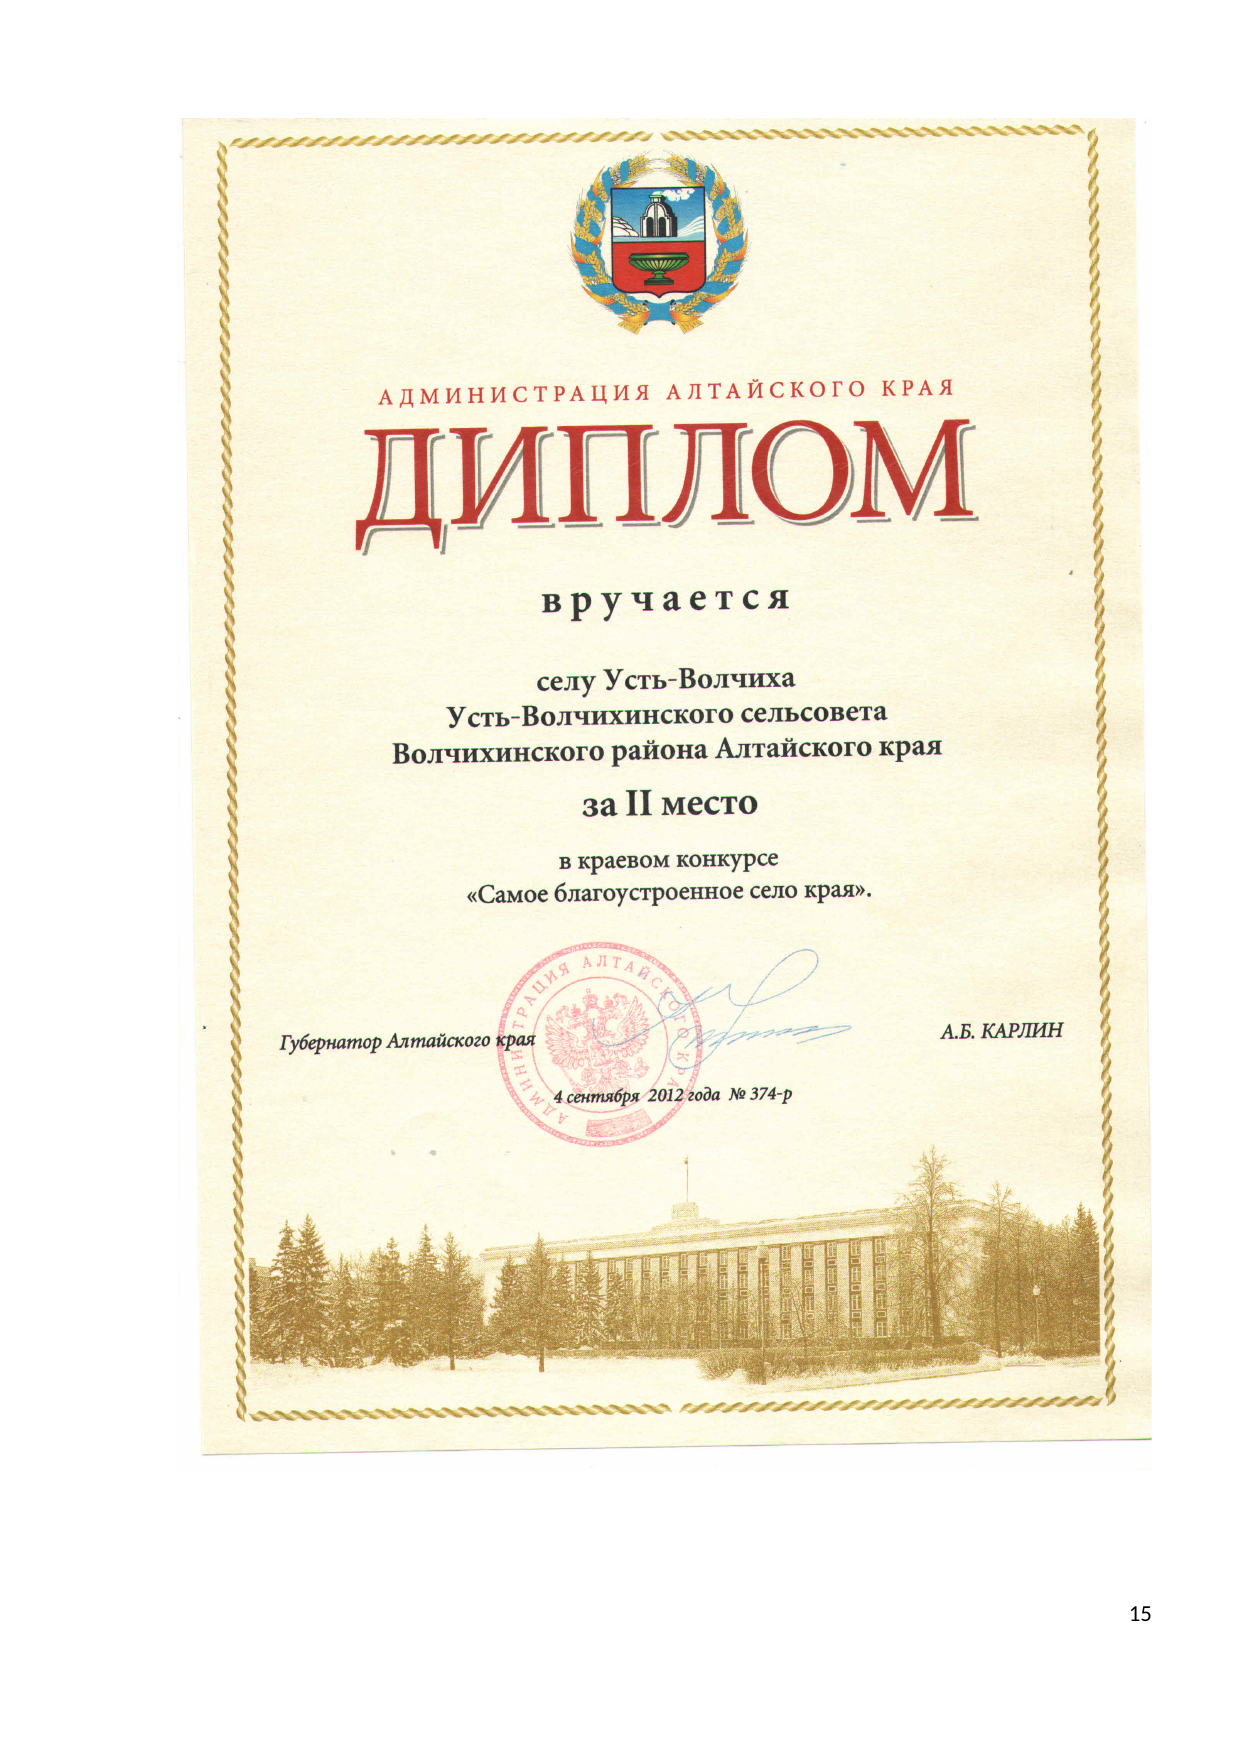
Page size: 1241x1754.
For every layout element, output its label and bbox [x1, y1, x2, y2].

picture [177, 118, 1152, 1470]
